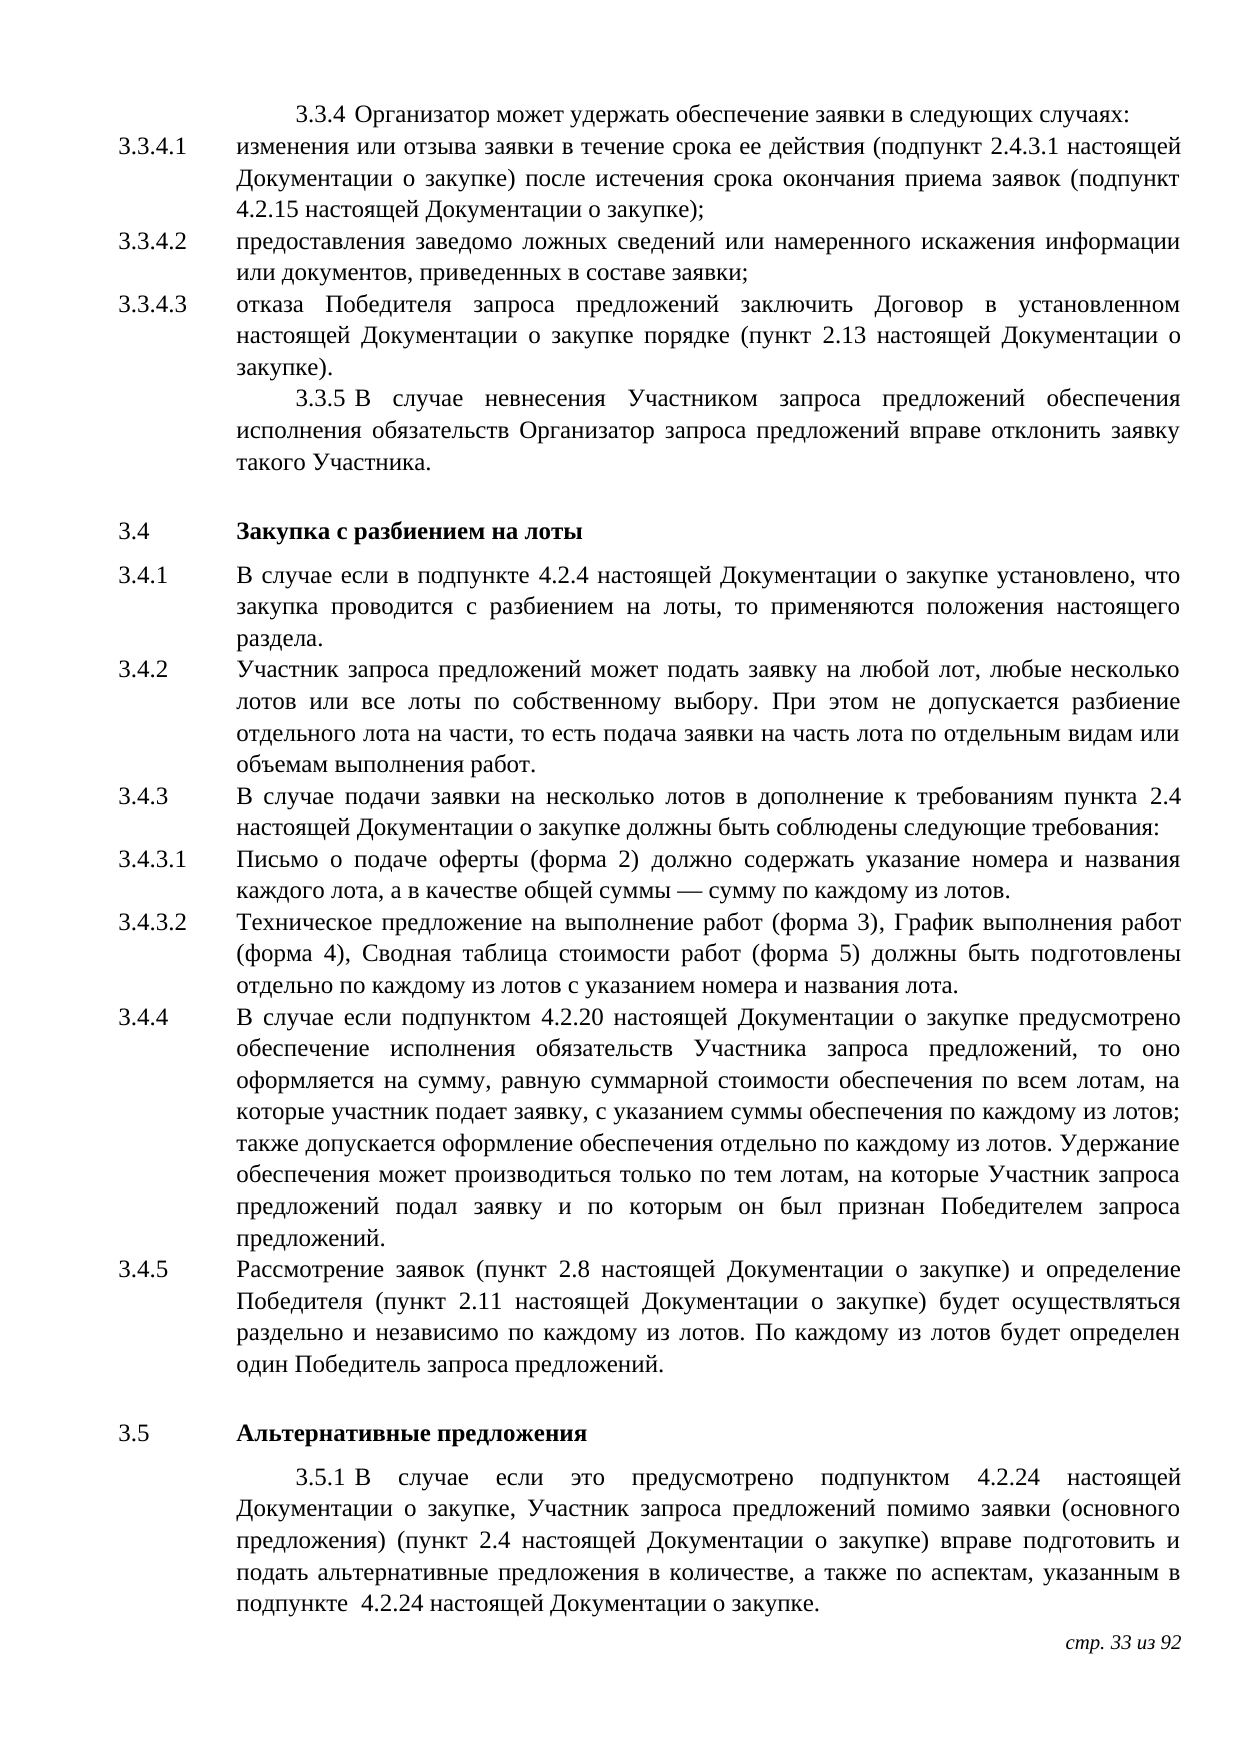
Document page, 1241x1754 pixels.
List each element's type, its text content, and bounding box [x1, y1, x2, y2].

text изменения или отзыва заявки в течение срока ее действия (подпункт 2.4.3.1 настоящей Документации о закупке) после истечения срока окончания приема заявок (подпункт 4.2.15 настоящей Документации о закупке); [118, 131, 1181, 223]
list В случае подачи заявки на несколько лотов в дополнение к требованиям пункта 2.4 настоящей Документации о закупке должны быть соблюдены следующие требования: [118, 781, 1181, 841]
text отказа Победителя запроса предложений заключить Договор в установленном настоящей Документации о закупке порядке (пункт 2.13 настоящей Документации о закупке). [118, 289, 1181, 381]
subtitle Альтернативные предложения [118, 1418, 1181, 1447]
text В случае если это предусмотрено подпунктом 4.2.24 настоящей Документации о закупке, Участник запроса предложений помимо заявки (основного предложения) (пункт 2.4 настоящей Документации о закупке) вправе подготовить и подать альтернативные предложения в количестве, а также по аспектам, указанным в подпункте 4.2.24 настоящей Документации о закупке. [236, 1462, 1181, 1617]
list Рассмотрение заявок (пункт 2.8 настоящей Документации о закупке) и определение Победителя (пункт 2.11 настоящей Документации о закупке) будет осуществляться раздельно и независимо по каждому из лотов. По каждому из лотов будет определен один Победитель запроса предложений. [118, 1254, 1181, 1378]
list Письмо о подаче оферты (форма 2) должно содержать указание номера и названия каждого лота, а в качестве общей суммы — сумму по каждому из лотов. [118, 844, 1181, 904]
list Техническое предложение на выполнение работ (форма 3), График выполнения работ (форма 4), Сводная таблица стоимости работ (форма 5) должны быть подготовлены отдельно по каждому из лотов с указанием номера и названия лота. [118, 907, 1181, 999]
list В случае если в подпункте 4.2.4 настоящей Документации о закупке установлено, что закупка проводится с разбиением на лоты, то применяются положения настоящего раздела. [118, 560, 1181, 652]
subtitle Закупка с разбиением на лоты [118, 516, 1181, 544]
text В случае невнесения Участником запроса предложений обеспечения исполнения обязательств Организатор запроса предложений вправе отклонить заявку такого Участника. [236, 383, 1181, 475]
text предоставления заведомо ложных сведений или намеренного искажения информации или документов, приведенных в составе заявки; [118, 226, 1181, 286]
list В случае если подпунктом 4.2.20 настоящей Документации о закупке предусмотрено обеспечение исполнения обязательств Участника запроса предложений, то оно оформляется на сумму, равную суммарной стоимости обеспечения по всем лотам, на которые участник подает заявку, с указанием суммы обеспечения по каждому из лотов; также допускается оформление обеспечения отдельно по каждому из лотов. Удержание обеспечения может производиться только по тем лотам, на которые Участник запроса предложений подал заявку и по которым он был признан Победителем запроса предложений. [118, 1002, 1181, 1251]
list Участник запроса предложений может подать заявку на любой лот, любые несколько лотов или все лоты по собственному выбору. При этом не допускается разбиение отдельного лота на части, то есть подача заявки на часть лота по отдельным видам или объемам выполнения работ. [118, 654, 1181, 778]
text Организатор может удержать обеспечение заявки в следующих случаях: [236, 99, 1181, 128]
